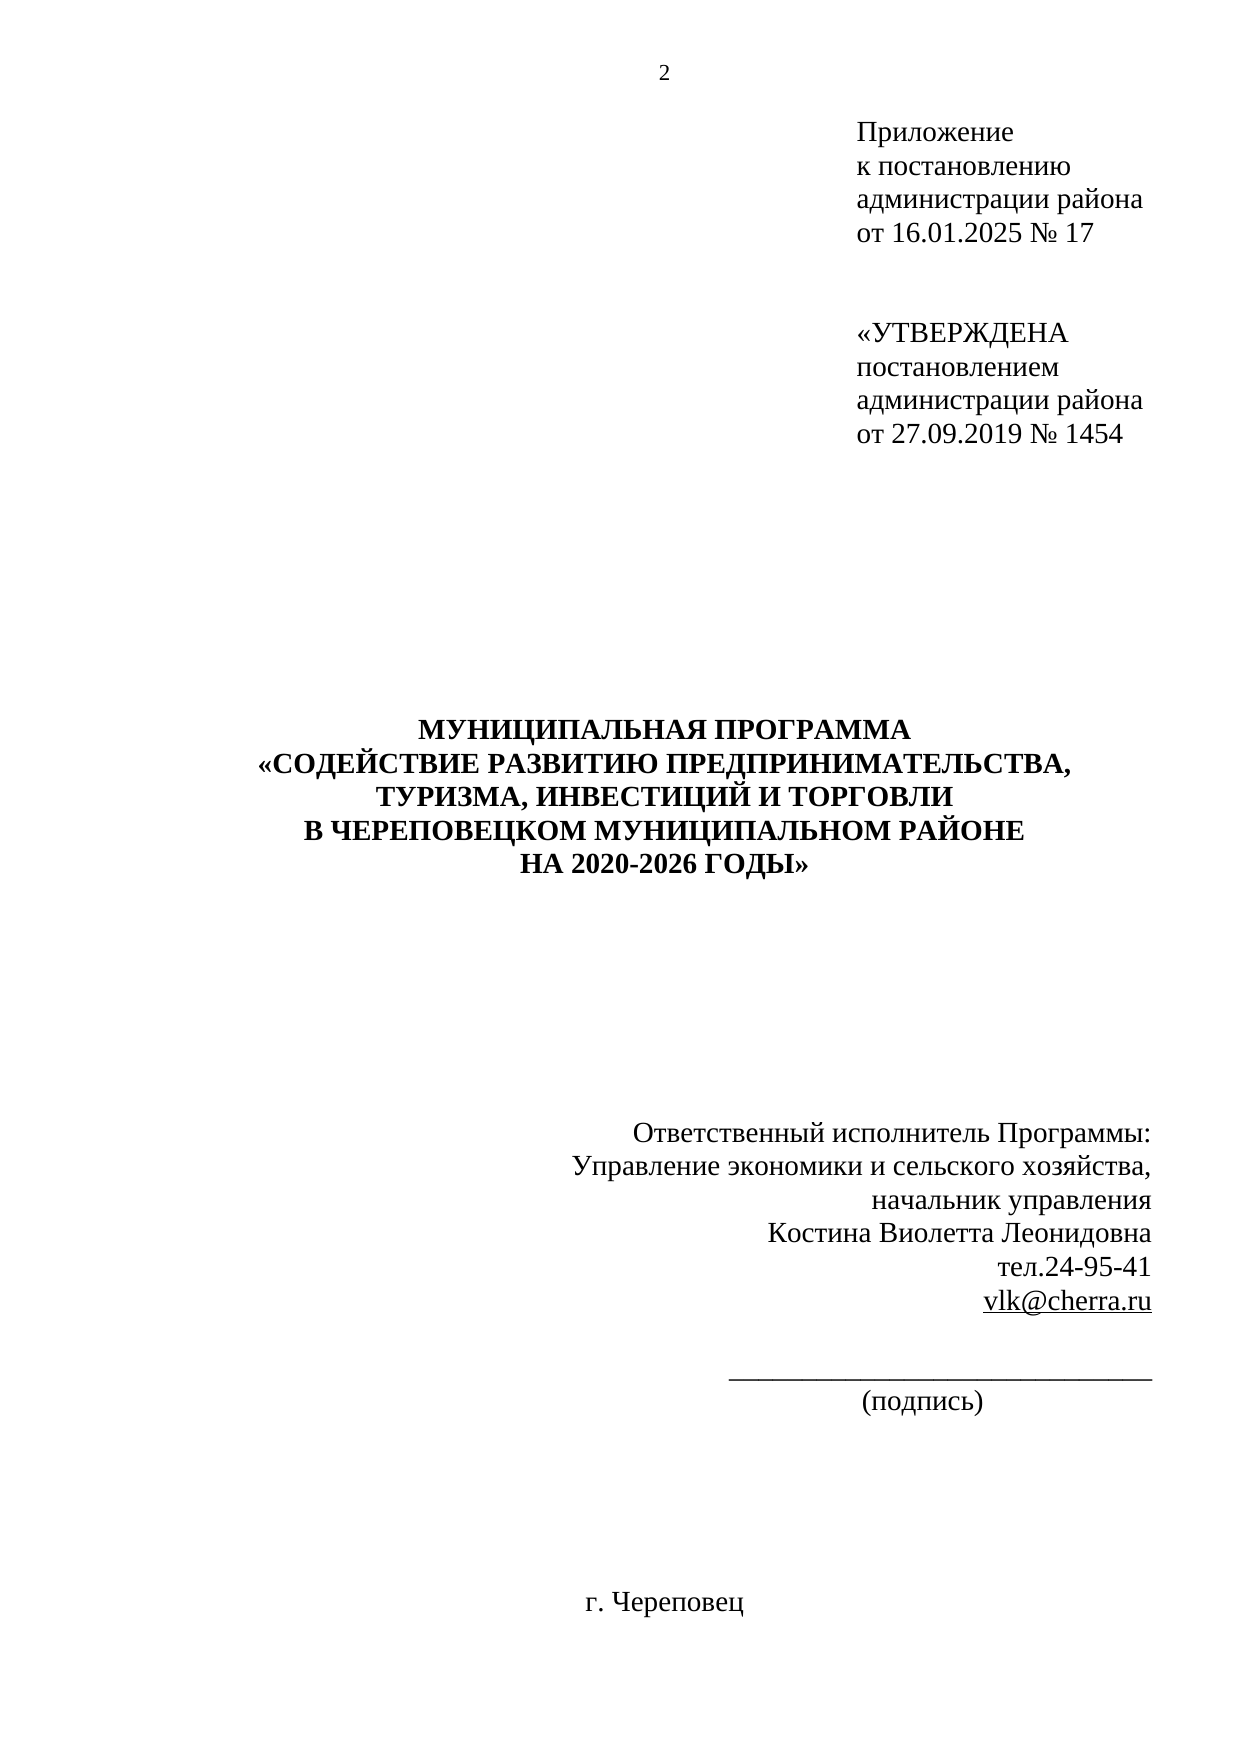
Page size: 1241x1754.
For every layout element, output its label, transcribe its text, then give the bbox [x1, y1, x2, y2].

text администрации района [856, 382, 1152, 416]
text от 16.01.2025 № 17 [856, 215, 1152, 248]
text администрации района [856, 181, 1152, 215]
text (подпись) [693, 1383, 1152, 1417]
text В ЧЕРЕПОВЕЦКОМ МУНИЦИПАЛЬНОМ РАЙОНЕ [177, 813, 1152, 847]
text Приложение [856, 114, 1152, 148]
text Ответственный исполнитель Программы: [177, 1115, 1152, 1148]
text постановлением [856, 349, 1152, 382]
text г. Череповец [177, 1584, 1152, 1618]
text тел.24-95-41 [177, 1249, 1152, 1283]
text «СОДЕЙСТВИЕ РАЗВИТИЮ ПРЕДПРИНИМАТЕЛЬСТВА, [177, 746, 1152, 779]
text от 27.09.2019 № 1454 [856, 416, 1152, 449]
text Костина Виолетта Леонидовна [177, 1216, 1152, 1249]
text _____________________________ [177, 1350, 1152, 1383]
text «УТВЕРЖДЕНА [856, 315, 1152, 349]
text ТУРИЗМА, ИНВЕСТИЦИЙ И ТОРГОВЛИ [177, 779, 1152, 813]
text к постановлению [856, 148, 1152, 181]
text Управление экономики и сельского хозяйства, [177, 1148, 1152, 1182]
text НА 2020-2026 ГОДЫ» [177, 847, 1152, 880]
text vlk@cherra.ru [177, 1283, 1152, 1316]
text начальник управления [177, 1182, 1152, 1216]
text МУНИЦИПАЛЬНАЯ ПРОГРАММА [177, 712, 1152, 746]
